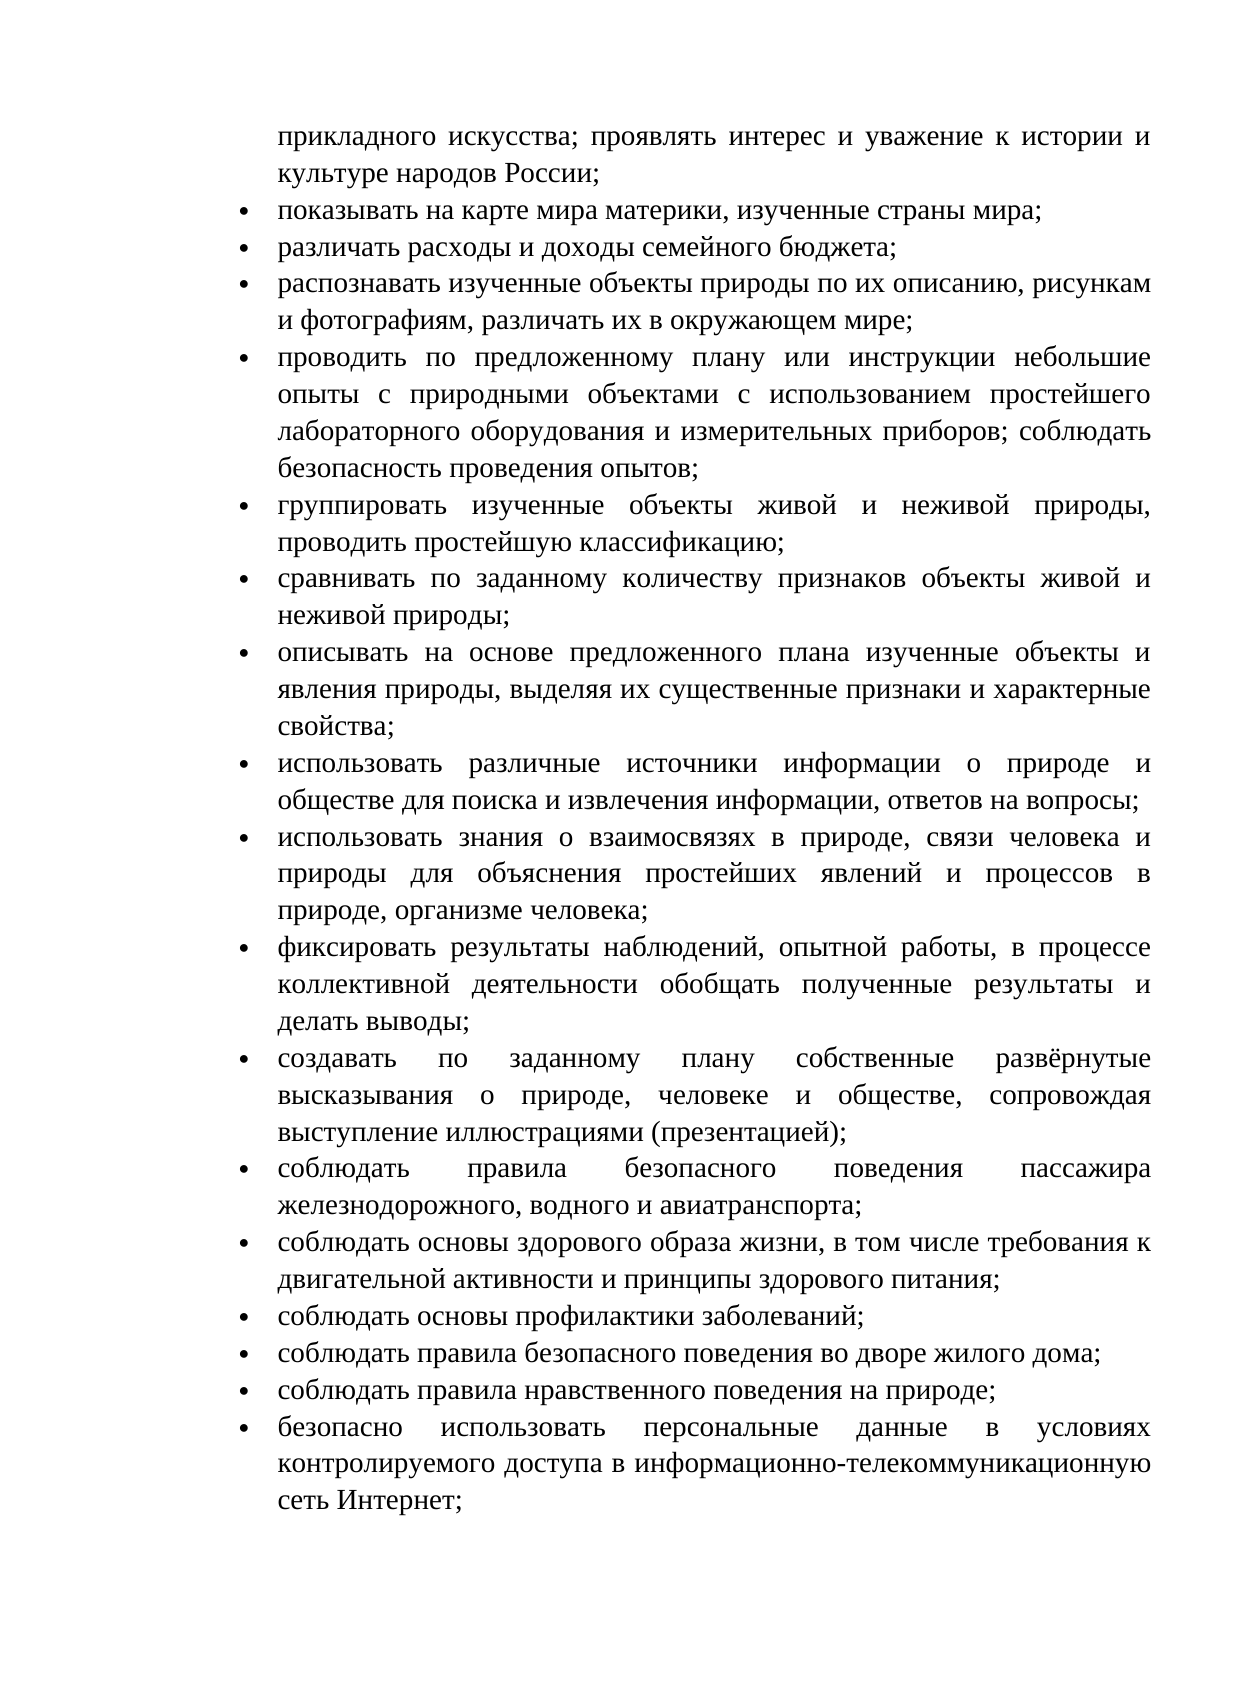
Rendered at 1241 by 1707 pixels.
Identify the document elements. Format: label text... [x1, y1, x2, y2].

list соблюдать правила безопасного поведения пассажира железнодорожного, водного и авиатранспорта; [240, 1151, 1152, 1221]
list безопасно использовать персональные данные в условиях контролируемого доступа в информационно-телекоммуникационную сеть Интернет; [240, 1409, 1152, 1516]
list различать расходы и доходы семейного бюджета; [240, 229, 1152, 262]
list сравнивать по заданному количеству признаков объекты живой и неживой природы; [240, 561, 1152, 631]
list использовать знания о взаимосвязях в природе, связи человека и природы для объяснения простейших явлений и процессов в природе, организме человека; [240, 819, 1152, 926]
list создавать по заданному плану собственные развёрнутые высказывания о природе, человеке и обществе, сопровождая выступление иллюстрациями (презентацией); [240, 1040, 1152, 1147]
list описывать на основе предложенного плана изученные объекты и явления природы, выделяя их существенные признаки и характерные свойства; [240, 634, 1152, 742]
list группировать изученные объекты живой и неживой природы, проводить простейшую классификацию; [240, 487, 1152, 557]
list соблюдать основы здорового образа жизни, в том числе требования к двигательной активности и принципы здорового питания; [240, 1224, 1152, 1295]
list проводить по предложенному плану или инструкции небольшие опыты с природными объектами с использованием простейшего лабораторного оборудования и измерительных приборов; соблюдать безопасность проведения опытов; [240, 339, 1152, 483]
list распознавать изученные объекты природы по их описанию, рисункам и фотографиям, различать их в окружающем мире; [240, 266, 1152, 336]
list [240, 118, 1152, 188]
list фиксировать результаты наблюдений, опытной работы, в процессе коллективной деятельности обобщать полученные результаты и делать выводы; [240, 929, 1152, 1037]
list соблюдать правила безопасного поведения во дворе жилого дома; [240, 1335, 1152, 1368]
list соблюдать правила нравственного поведения на природе; [240, 1372, 1152, 1405]
list соблюдать основы профилактики заболеваний; [240, 1298, 1152, 1332]
list показывать на карте мира материки, изученные страны мира; [240, 192, 1152, 225]
list использовать различные источники информации о природе и обществе для поиска и извлечения информации, ответов на вопросы; [240, 745, 1152, 815]
